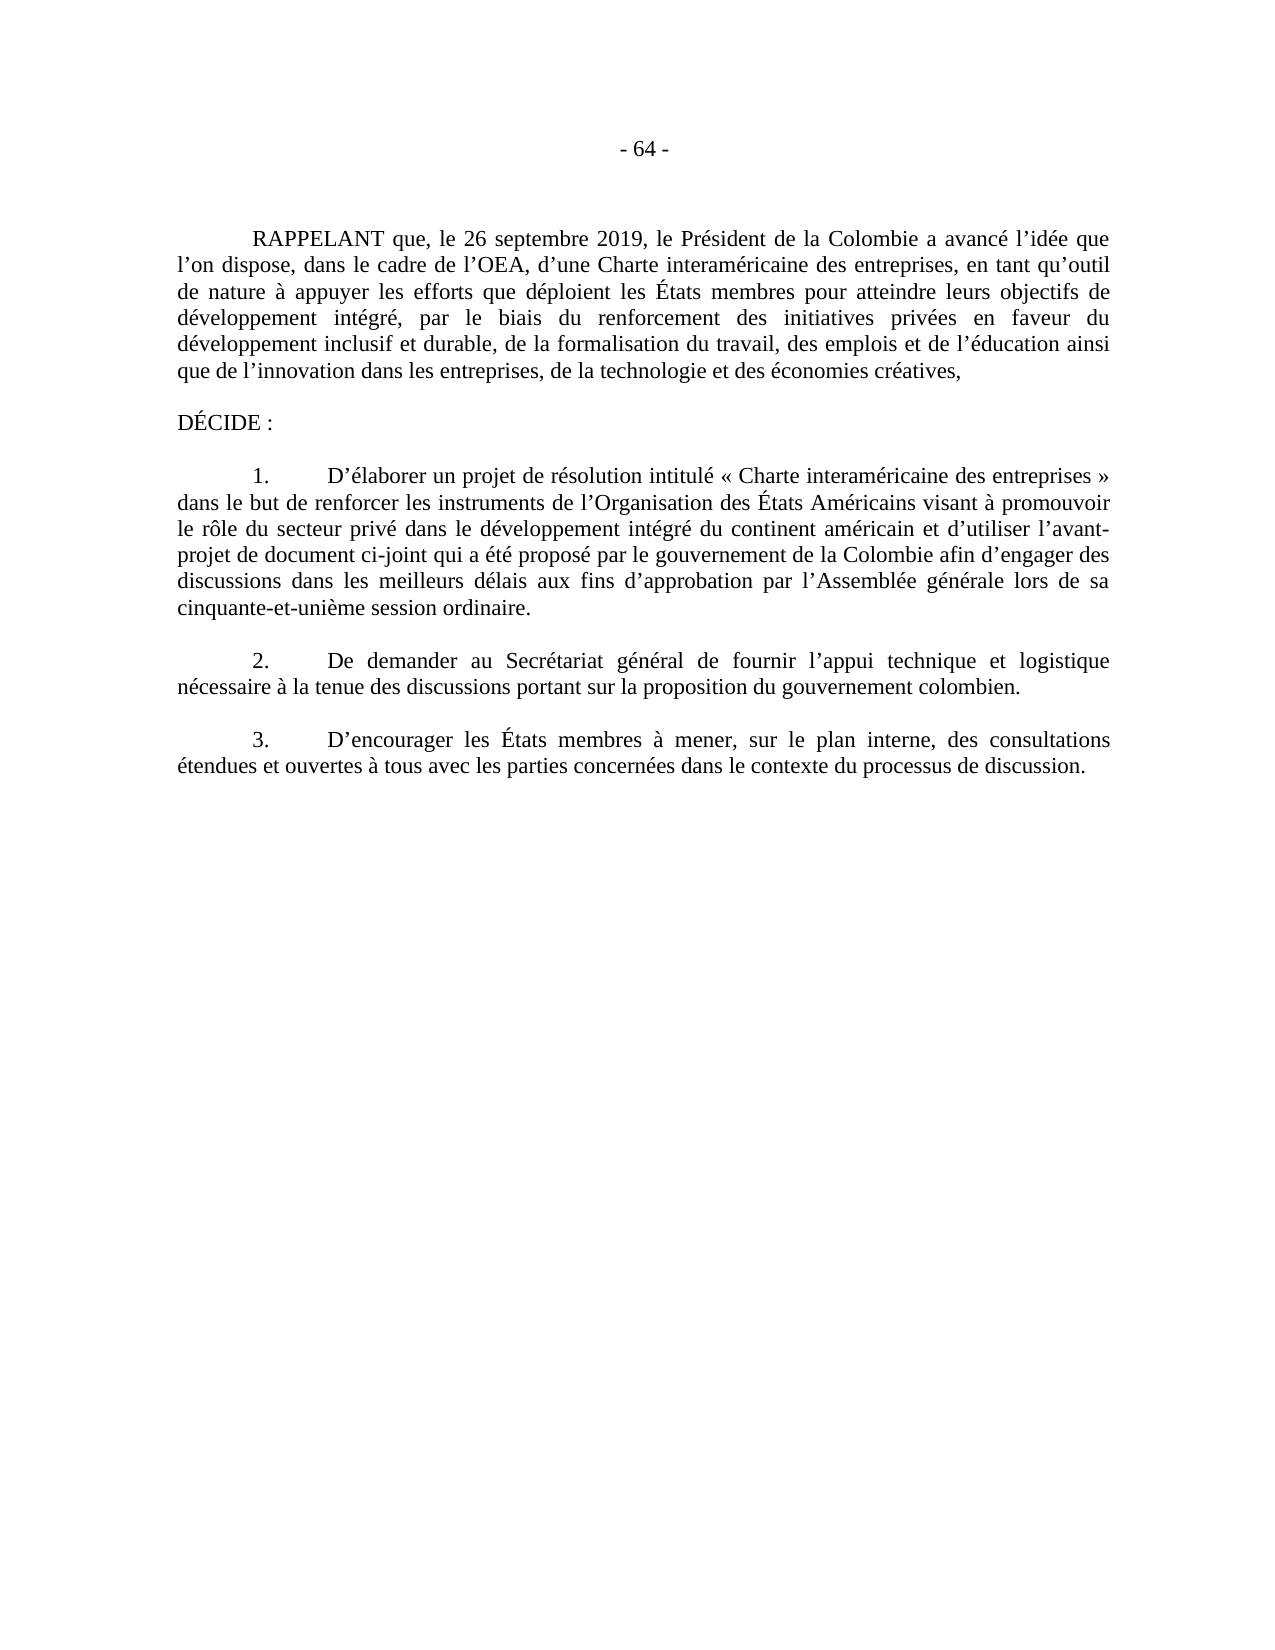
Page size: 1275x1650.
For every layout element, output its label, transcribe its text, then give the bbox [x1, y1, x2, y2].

text 1. D’élaborer un projet de résolution intitulé « Charte interaméricaine des entreprises » dans le but de renforcer les instruments de l’Organisation des États Américains visant à promouvoir le rôle du secteur privé dans le développement intégré du continent américain et d’utiliser l’avant-projet de document ci-joint qui a été proposé par le gouvernement de la Colombie afin d’engager des discussions dans les meilleurs délais aux fins d’approbation par l’Assemblée générale lors de sa cinquante-et-unième session ordinaire. [177, 462, 1111, 620]
text 2. De demander au Secrétariat général de fournir l’appui technique et logistique nécessaire à la tenue des discussions portant sur la proposition du gouvernement colombien. [177, 647, 1111, 699]
text RAPPELANT que, le 26 septembre 2019, le Président de la Colombie a avancé l’idée que l’on dispose, dans le cadre de l’OEA, d’une Charte interaméricaine des entreprises, en tant qu’outil de nature à appuyer les efforts que déploient les États membres pour atteindre leurs objectifs de développement intégré, par le biais du renforcement des initiatives privées en faveur du développement inclusif et durable, de la formalisation du travail, des emplois et de l’éducation ainsi que de l’innovation dans les entreprises, de la technologie et des économies créatives, [177, 225, 1111, 383]
text DÉCIDE : [177, 409, 1111, 436]
text 3. D’encourager les États membres à mener, sur le plan interne, des consultations étendues et ouvertes à tous avec les parties concernées dans le contexte du processus de discussion. [177, 726, 1111, 778]
